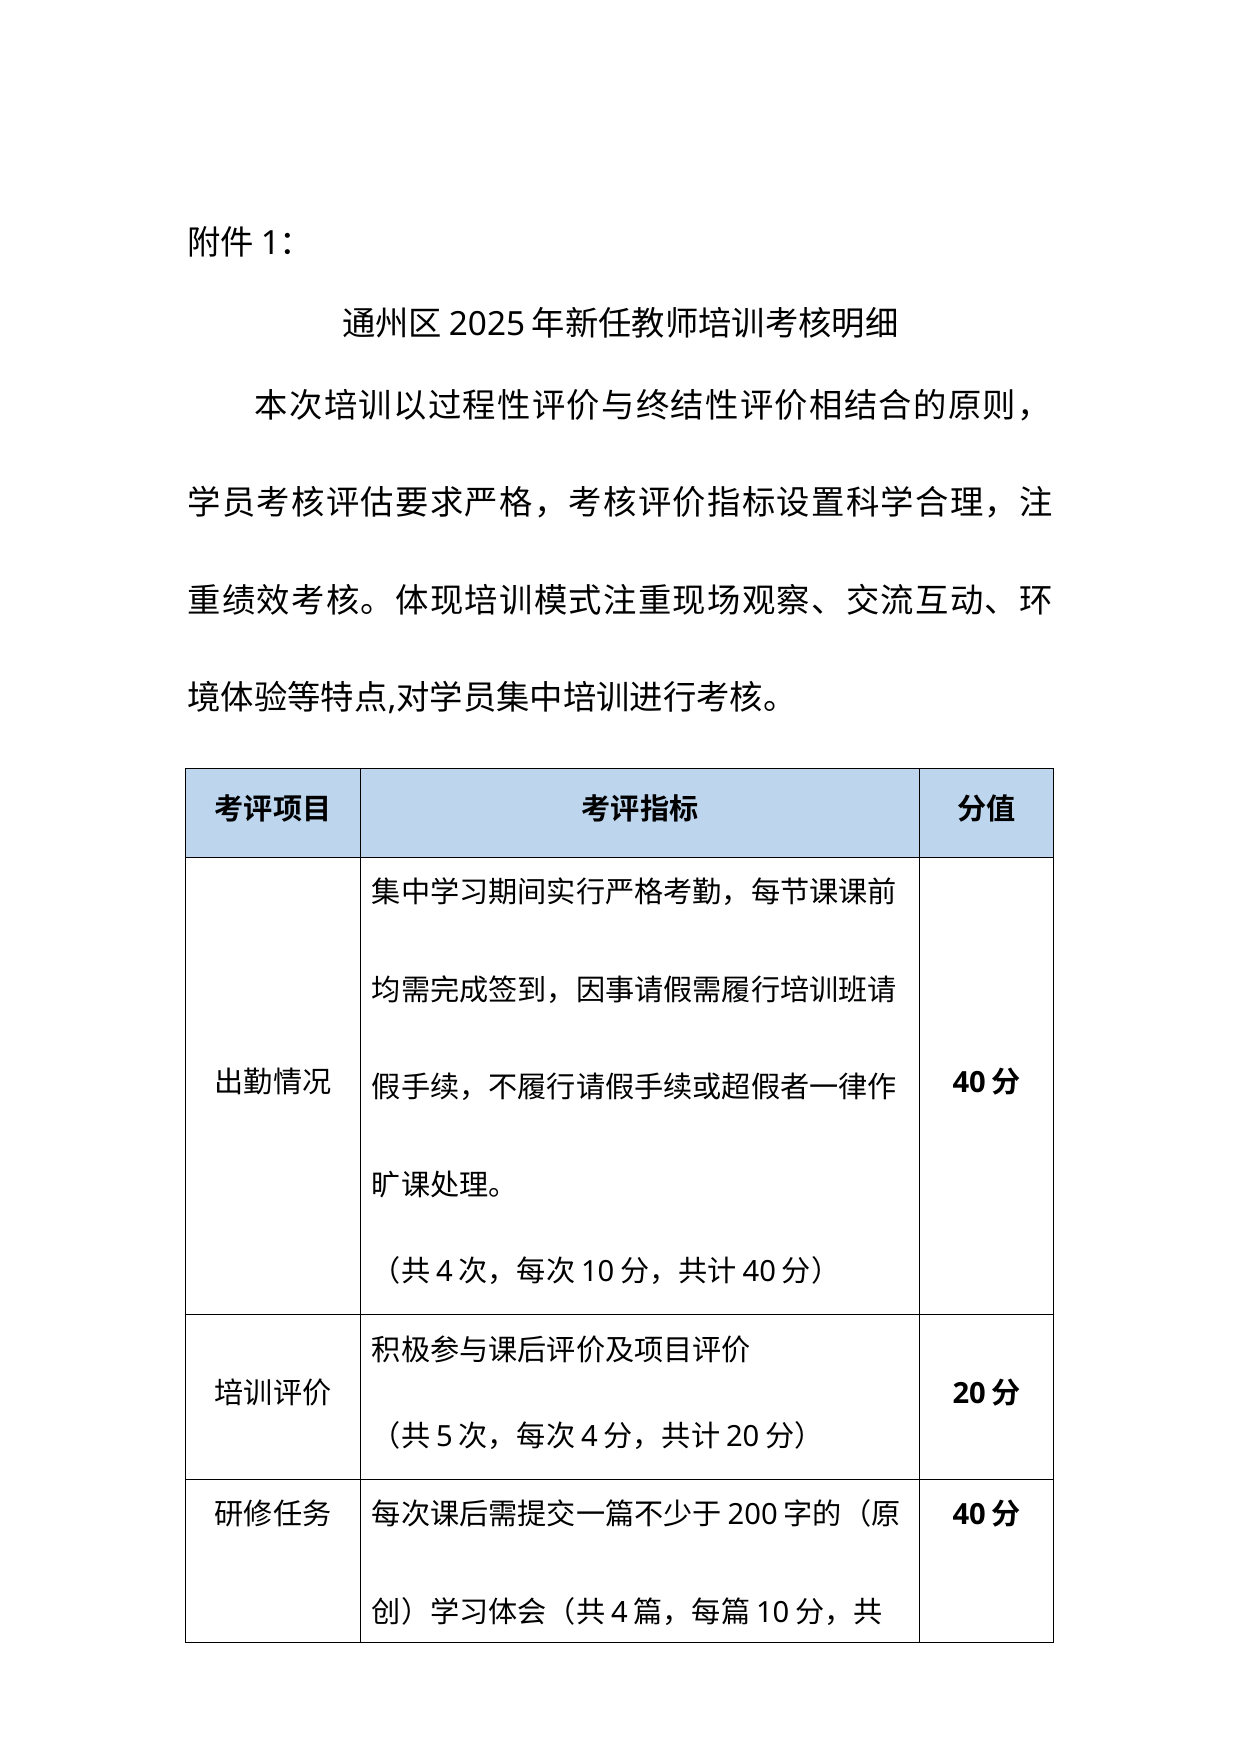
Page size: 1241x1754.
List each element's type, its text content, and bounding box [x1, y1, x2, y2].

table_header 分值 [920, 769, 1053, 857]
table_cell 出勤情况 [186, 858, 360, 1314]
table_cell 40分 [920, 1480, 1053, 1642]
table_header 考评指标 [361, 769, 919, 857]
table_cell 集中学习期间实行严格考勤，每节课课前均需完成签到，因事请假需履行培训班请假手续，不履行请假手续或超假者一律作旷课处理。 （共4次，每次10分，共计40分） [361, 858, 919, 1314]
table_header 考评项目 [186, 769, 360, 857]
table_cell 积极参与课后评价及项目评价 （共5次，每次4分，共计20分） [361, 1315, 919, 1478]
table_cell 研修任务 [186, 1480, 360, 1642]
text 附件1： [187, 208, 1053, 273]
table_cell 40分 [920, 858, 1053, 1314]
table_cell 培训评价 [186, 1315, 360, 1478]
table_cell 20分 [920, 1315, 1053, 1478]
text 本次培训以过程性评价与终结性评价相结合的原则，学员考核评估要求严格，考核评价指标设置科学合理，注重绩效考核。体现培训模式注重现场观察、交流互动、环境体验等特点,对学员集中培训进行考核。 [187, 370, 1053, 728]
text 通州区2025年新任教师培训考核明细 [187, 289, 1053, 354]
